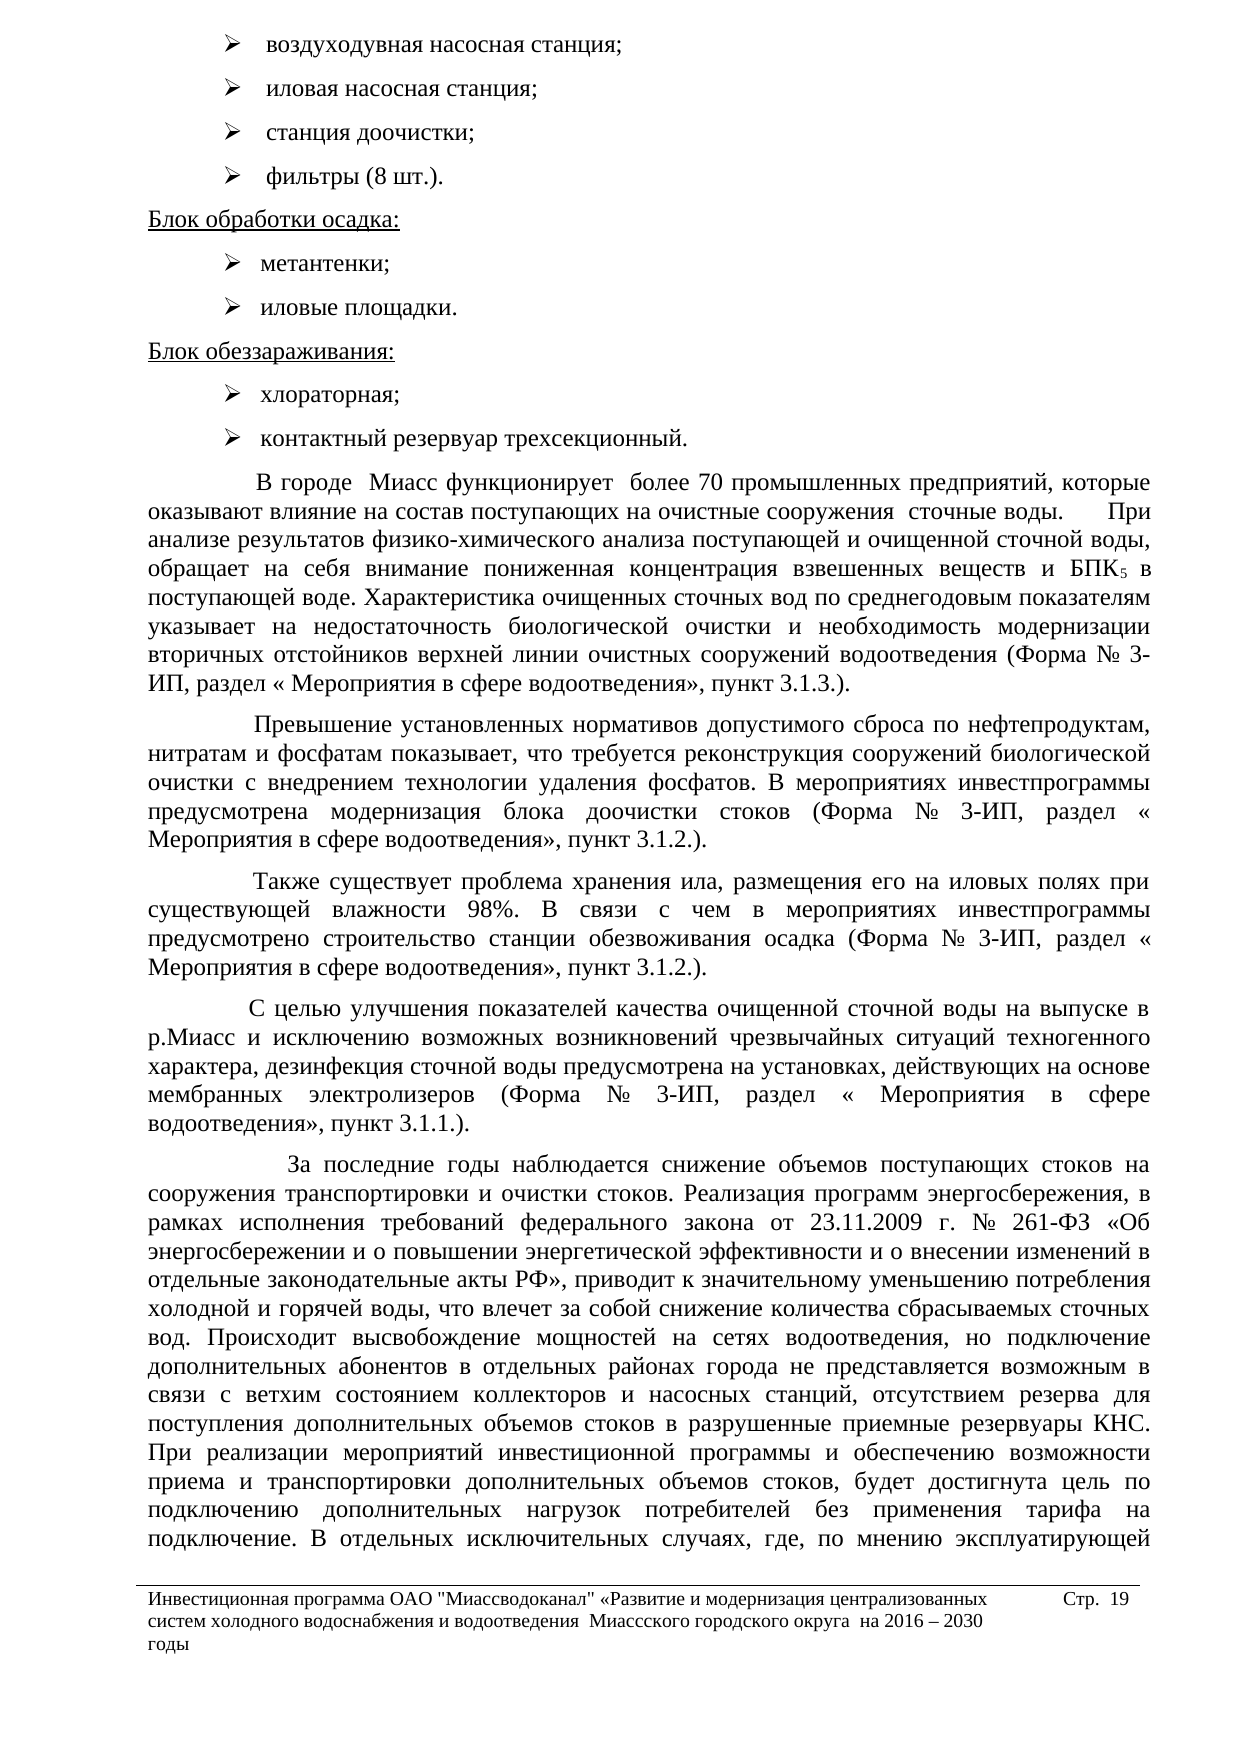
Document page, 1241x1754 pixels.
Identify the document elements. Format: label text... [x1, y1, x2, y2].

list иловая насосная станция; [222, 73, 1152, 102]
list хлораторная; [223, 379, 1152, 408]
list контактный резервуар трехсекционный. [223, 423, 1152, 452]
list фильтры (8 шт.). [222, 161, 1152, 189]
list метантенки; [223, 248, 1152, 277]
list воздуходувная насосная станция; [222, 29, 1152, 58]
text Также существует проблема хранения ила, размещения его на иловых полях при существующей влажности 98%. В связи с чем в мероприятиях инвестпрограммы предусмотрено строительство станции обезвоживания осадка (Форма № 3-ИП, раздел « Мероприятия в сфере водоотведения», пункт 3.1.2.). [148, 866, 1152, 981]
list станция доочистки; [222, 117, 1152, 146]
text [148, 1149, 1152, 1552]
text С целью улучшения показателей качества очищенной сточной воды на выпуске в р.Миасс и исключению возможных возникновений чрезвычайных ситуаций техногенного характера, дезинфекция сточной воды предусмотрена на установках, действующих на основе мембранных электролизеров (Форма № 3-ИП, раздел « Мероприятия в сфере водоотведения», пункт 3.1.1.). [148, 993, 1152, 1137]
text Блок обеззараживания: [148, 336, 1152, 364]
text Блок обработки осадка: [148, 204, 1152, 233]
text Превышение установленных нормативов допустимого сброса по нефтепродуктам, нитратам и фосфатам показывает, что требуется реконструкция сооружений биологической очистки с внедрением технологии удаления фосфатов. В мероприятиях инвестпрограммы предусмотрена модернизация блока доочистки стоков (Форма № 3-ИП, раздел « Мероприятия в сфере водоотведения», пункт 3.1.2.). [148, 709, 1152, 853]
text В городе Миасс функционирует более 70 промышленных предприятий, которые оказывают влияние на состав поступающих на очистные сооружения сточные воды. При анализе результатов физико-химического анализа поступающей и очищенной сточной воды, обращает на себя внимание пониженная концентрация взвешенных веществ и БПК5 в поступающей воде. Характеристика очищенных сточных вод по среднегодовым показателям указывает на недостаточность биологической очистки и необходимость модернизации вторичных отстойников верхней линии очистных сооружений водоотведения (Форма № 3-ИП, раздел « Мероприятия в сфере водоотведения», пункт 3.1.3.). [148, 467, 1152, 697]
list иловые площадки. [223, 292, 1152, 321]
